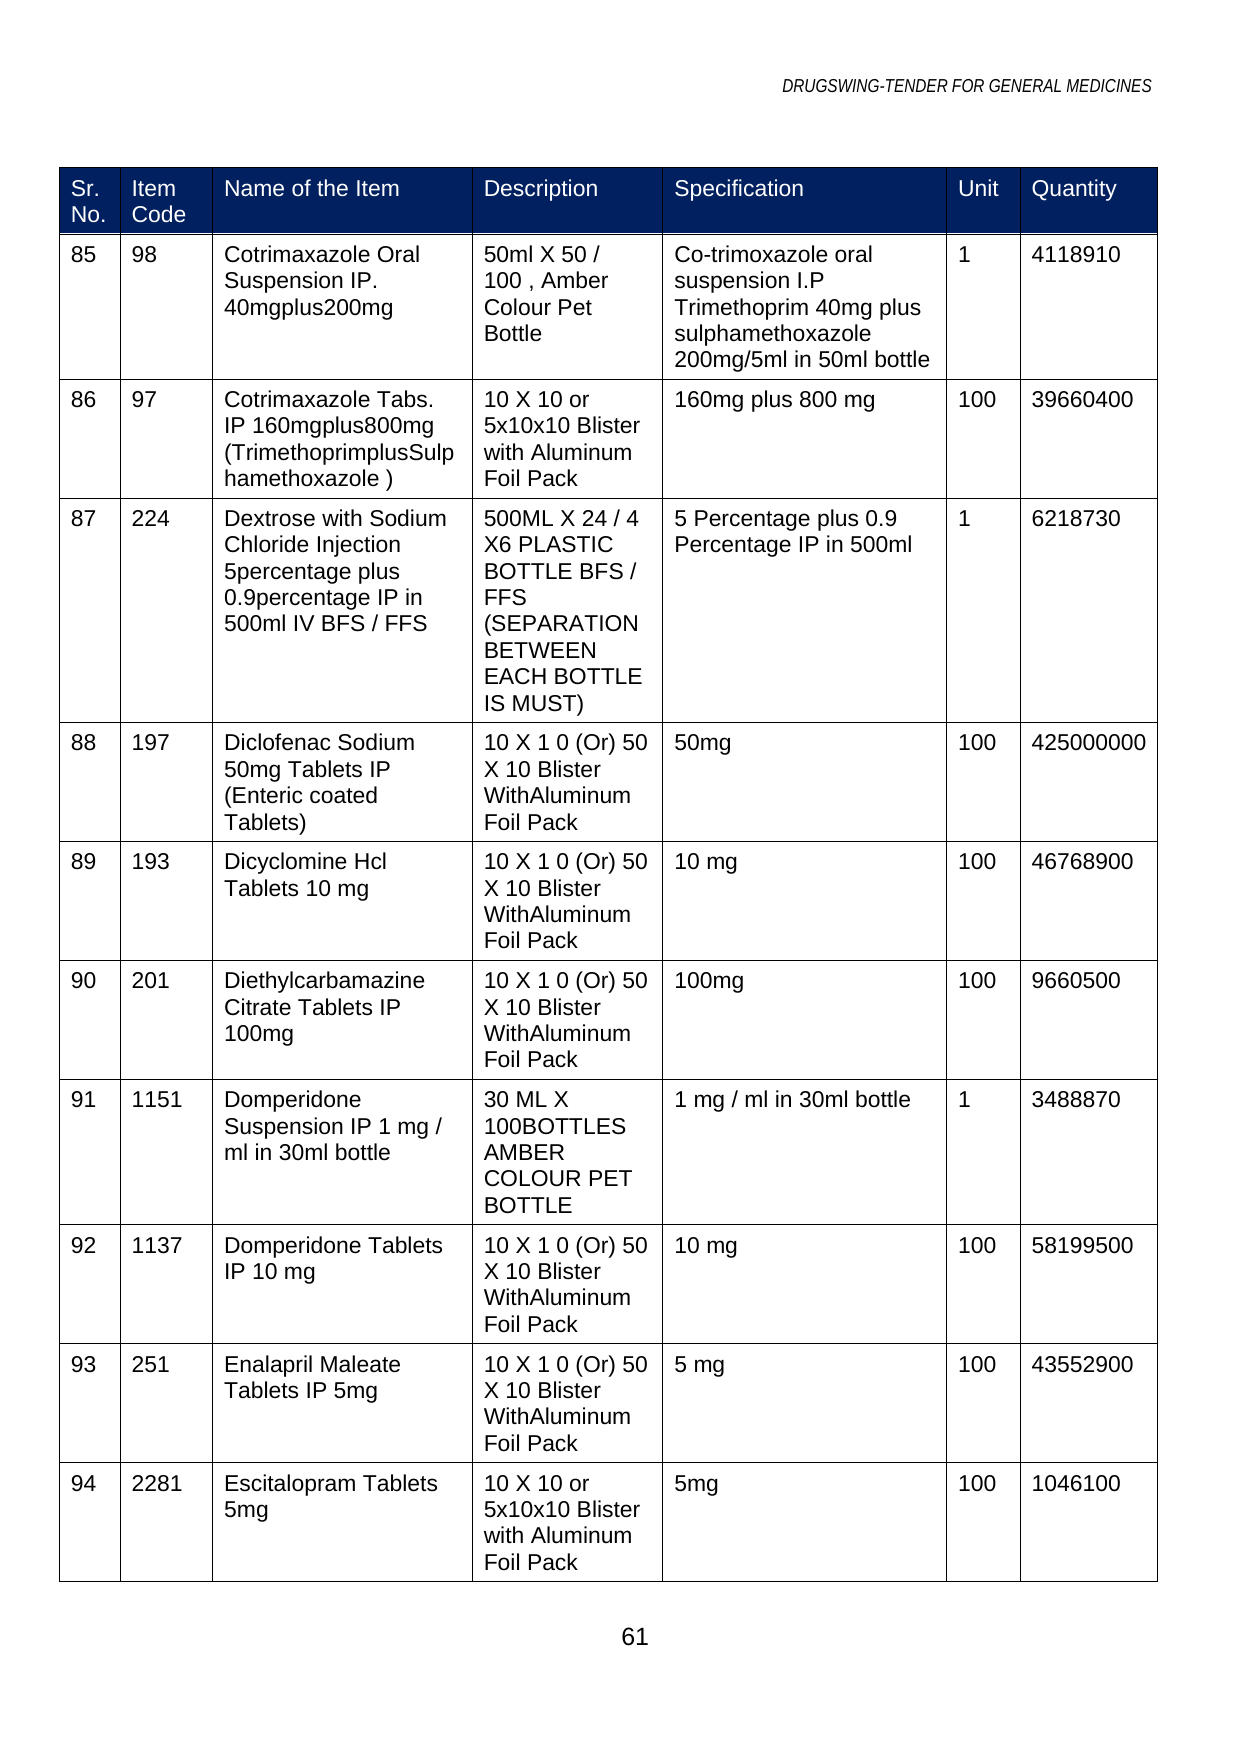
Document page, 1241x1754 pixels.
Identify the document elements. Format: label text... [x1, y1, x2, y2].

table_header Description [473, 168, 662, 233]
table_cell 10 X 1 0 (Or) 50 X 10 Blister WithAluminum Foil Pack [473, 842, 662, 960]
table_cell 2281 [121, 1463, 212, 1581]
table_cell 30 ML X 100BOTTLES AMBER COLOUR PET BOTTLE [473, 1080, 662, 1224]
table_cell 86 [60, 380, 120, 498]
table_cell 93 [60, 1344, 120, 1462]
table_cell 100 [947, 380, 1020, 498]
table_cell 1137 [121, 1225, 212, 1343]
table_cell Escitalopram Tablets 5mg [213, 1463, 472, 1581]
table_cell 10 X 1 0 (Or) 50 X 10 Blister WithAluminum Foil Pack [473, 1225, 662, 1343]
table_cell 10 X 1 0 (Or) 50 X 10 Blister WithAluminum Foil Pack [473, 723, 662, 841]
table_cell Domperidone Tablets IP 10 mg [213, 1225, 472, 1343]
table_cell 94 [60, 1463, 120, 1581]
table_cell 193 [121, 842, 212, 960]
table_cell 251 [121, 1344, 212, 1462]
table_cell 1 mg / ml in 30ml bottle [663, 1080, 946, 1224]
table_header Unit [947, 168, 1020, 233]
table_cell Cotrimaxazole Oral Suspension IP. 40mgplus200mg [213, 235, 472, 379]
table_cell 4118910 [1021, 235, 1157, 379]
table_cell 5 mg [663, 1344, 946, 1462]
table_cell 10 X 1 0 (Or) 50 X 10 Blister WithAluminum Foil Pack [473, 961, 662, 1079]
table_cell Cotrimaxazole Tabs. IP 160mgplus800mg (TrimethoprimplusSulphamethoxazole ) [213, 380, 472, 498]
table_cell 425000000 [1021, 723, 1157, 841]
table_cell 500ML X 24 / 4 X6 PLASTIC BOTTLE BFS / FFS (SEPARATION BETWEEN EACH BOTTLE IS MUST) [473, 499, 662, 722]
table_cell Diclofenac Sodium 50mg Tablets IP (Enteric coated Tablets) [213, 723, 472, 841]
table_cell 85 [60, 235, 120, 379]
table_cell 97 [121, 380, 212, 498]
table_cell 1 [947, 1080, 1020, 1224]
table_cell 87 [60, 499, 120, 722]
table_cell 100 [947, 1344, 1020, 1462]
table_cell 100mg [663, 961, 946, 1079]
table_cell 6218730 [1021, 499, 1157, 722]
table_cell 5 Percentage plus 0.9 Percentage IP in 500ml [663, 499, 946, 722]
table_cell 58199500 [1021, 1225, 1157, 1343]
table_cell 10 X 10 or 5x10x10 Blister with Aluminum Foil Pack [473, 380, 662, 498]
table_cell 100 [947, 961, 1020, 1079]
table_cell Domperidone Suspension IP 1 mg / ml in 30ml bottle [213, 1080, 472, 1224]
table_cell 88 [60, 723, 120, 841]
table_cell 100 [947, 1225, 1020, 1343]
table_cell 201 [121, 961, 212, 1079]
table_cell 50ml X 50 / 100 , Amber Colour Pet Bottle [473, 235, 662, 379]
table_cell 1 [947, 235, 1020, 379]
table_cell 10 X 10 or 5x10x10 Blister with Aluminum Foil Pack [473, 1463, 662, 1581]
table_cell 10 mg [663, 1225, 946, 1343]
table_cell 39660400 [1021, 380, 1157, 498]
table_cell 89 [60, 842, 120, 960]
table_cell 92 [60, 1225, 120, 1343]
table_cell 5mg [663, 1463, 946, 1581]
table_cell 98 [121, 235, 212, 379]
table_cell Enalapril Maleate Tablets IP 5mg [213, 1344, 472, 1462]
table_cell 10 X 1 0 (Or) 50 X 10 Blister WithAluminum Foil Pack [473, 1344, 662, 1462]
table_cell Dextrose with Sodium Chloride Injection 5percentage plus 0.9percentage IP in 500ml IV BFS / FFS [213, 499, 472, 722]
table_cell 197 [121, 723, 212, 841]
table_cell Co-trimoxazole oral suspension I.P Trimethoprim 40mg plus sulphamethoxazole 200mg/5ml in 50ml bottle [663, 235, 946, 379]
table_cell 1046100 [1021, 1463, 1157, 1581]
table_cell 1 [947, 499, 1020, 722]
table_cell 160mg plus 800 mg [663, 380, 946, 498]
table_header Sr. No. [60, 168, 120, 233]
table_cell 90 [60, 961, 120, 1079]
table_header Specification [663, 168, 946, 233]
table_header Quantity [1021, 168, 1157, 233]
table_cell Diethylcarbamazine Citrate Tablets IP 100mg [213, 961, 472, 1079]
table_cell 100 [947, 723, 1020, 841]
table_cell 100 [947, 842, 1020, 960]
table_cell 10 mg [663, 842, 946, 960]
table_cell 43552900 [1021, 1344, 1157, 1462]
table_cell 1151 [121, 1080, 212, 1224]
table_cell 9660500 [1021, 961, 1157, 1079]
table_cell 224 [121, 499, 212, 722]
table_cell 91 [60, 1080, 120, 1224]
table_header Name of the Item [213, 168, 472, 233]
table_cell 50mg [663, 723, 946, 841]
table_header Item Code [121, 168, 212, 233]
table_cell Dicyclomine Hcl Tablets 10 mg [213, 842, 472, 960]
table_cell 46768900 [1021, 842, 1157, 960]
table_cell 100 [947, 1463, 1020, 1581]
table_cell 3488870 [1021, 1080, 1157, 1224]
